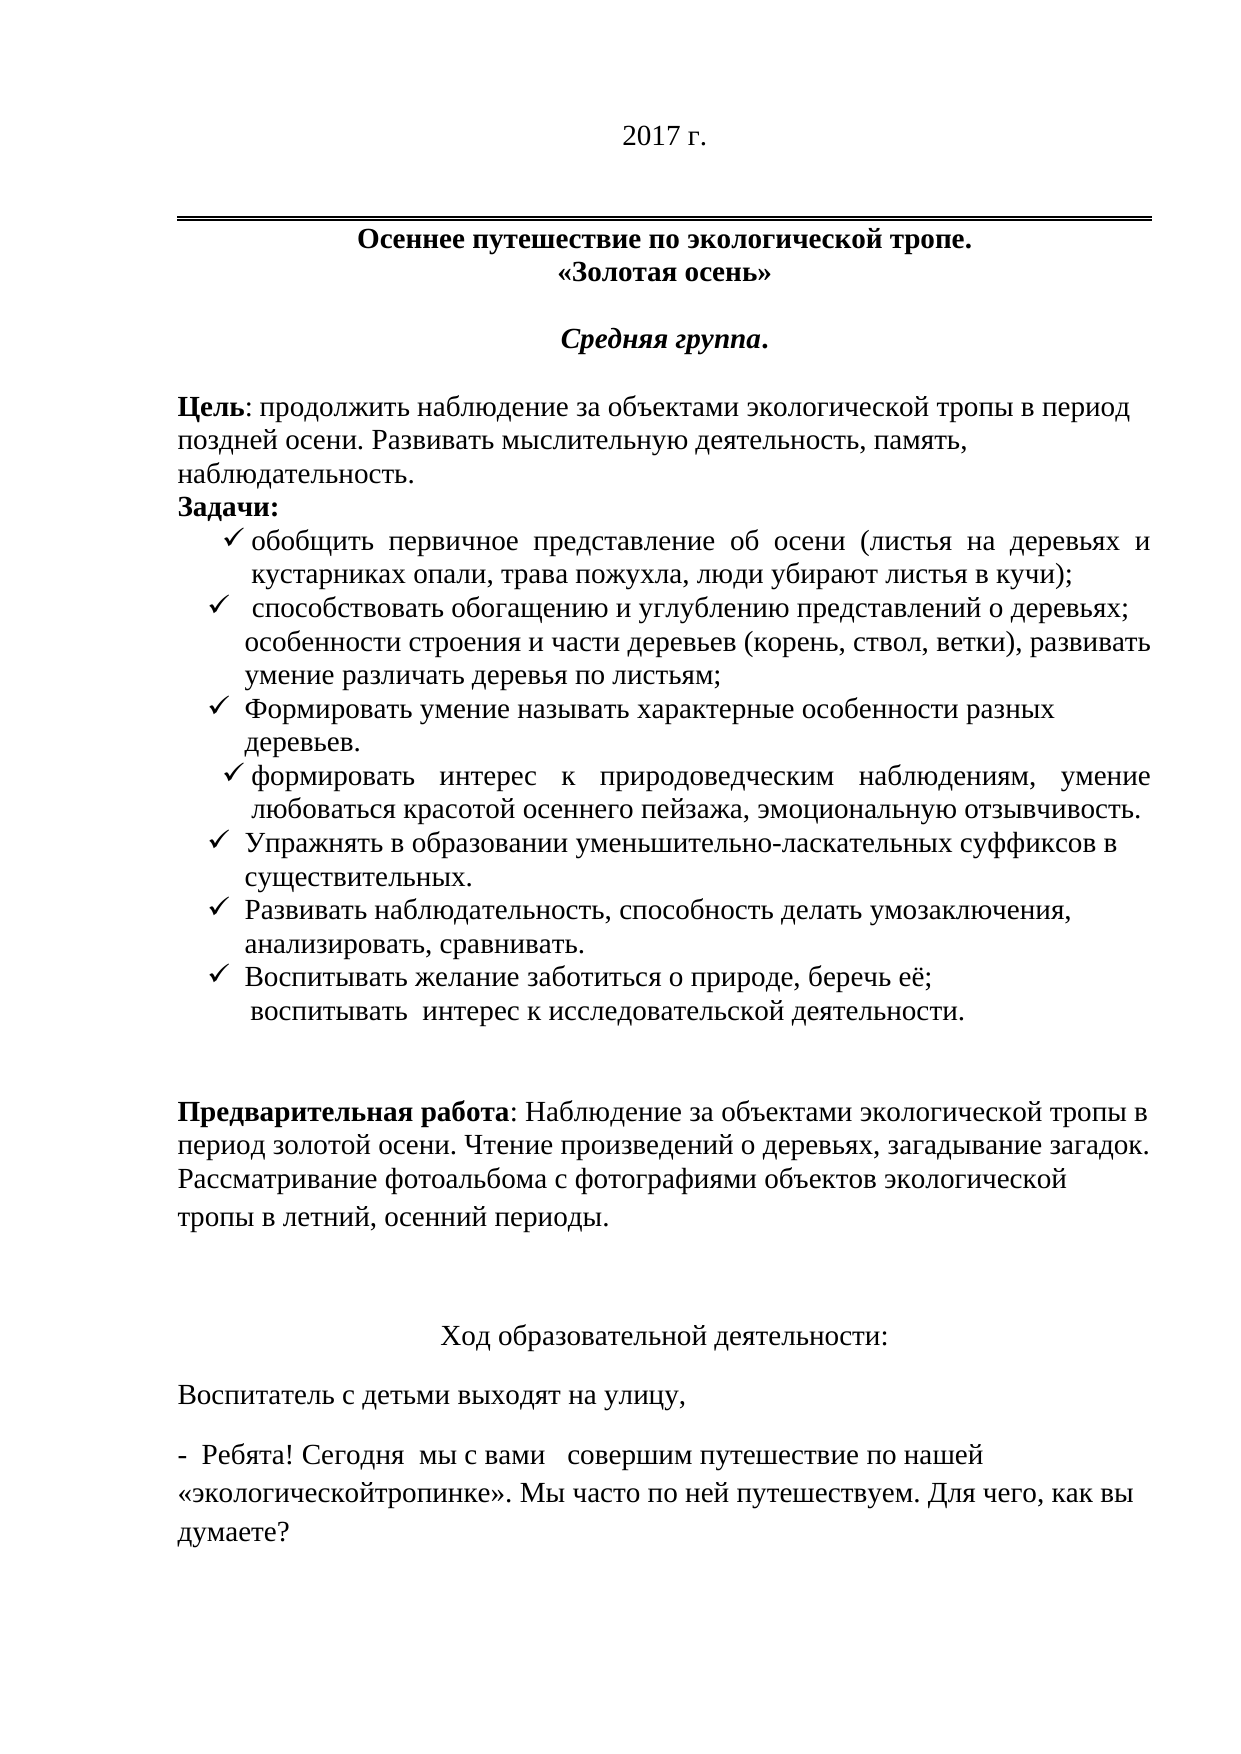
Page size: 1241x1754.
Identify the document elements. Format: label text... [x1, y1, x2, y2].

text Задачи: [177, 489, 1152, 523]
text Рассматривание фотоальбома с фотографиями объектов экологической тропы в летний, осенний периоды. [177, 1161, 1152, 1233]
list формировать интерес к природоведческим наблюдениям, умение любоваться красотой осеннего пейзажа, эмоциональную отзывчивость. [222, 758, 1152, 825]
list Формировать умение называть характерные особенности разных деревьев. [207, 691, 1152, 758]
text Осеннее путешествие по экологической тропе. [177, 221, 1152, 254]
text Цель: продолжить наблюдение за объектами экологической тропы в период поздней осени. Развивать мыслительную деятельность, память, наблюдательность. [177, 389, 1152, 489]
list обобщить первичное представление об осени (листья на деревьях и кустарниках опали, трава пожухла, люди убирают листья в кучи); [222, 523, 1152, 590]
list Развивать наблюдательность, способность делать умозаключения, анализировать, сравнивать. [207, 892, 1152, 959]
list Воспитывать желание заботиться о природе, беречь её; [207, 959, 1152, 993]
text воспитывать интерес к исследовательской деятельности. [177, 993, 1152, 1027]
text Воспитатель с детьми выходят на улицу, [177, 1377, 1152, 1411]
text 2017 г. [177, 118, 1152, 216]
text Предварительная работа: Наблюдение за объектами экологической тропы в период золотой осени. Чтение произведений о деревьях, загадывание загадок. [177, 1094, 1152, 1161]
text - Ребята! Сегодня мы с вами совершим путешествие по нашей «экологическойтропинке». Мы часто по ней путешествуем. Для чего, как вы думаете? [177, 1437, 1152, 1547]
list способствовать обогащению и углублению представлений о деревьях; особенности строения и части деревьев (корень, ствол, ветки), развивать умение различать деревья по листьям; [207, 590, 1152, 691]
text Ход образовательной деятельности: [177, 1318, 1152, 1352]
text «Золотая осень» [177, 254, 1152, 288]
text Средняя группа. [177, 322, 1152, 355]
list Упражнять в образовании уменьшительно-ласкательных суффиксов в существительных. [207, 825, 1152, 892]
